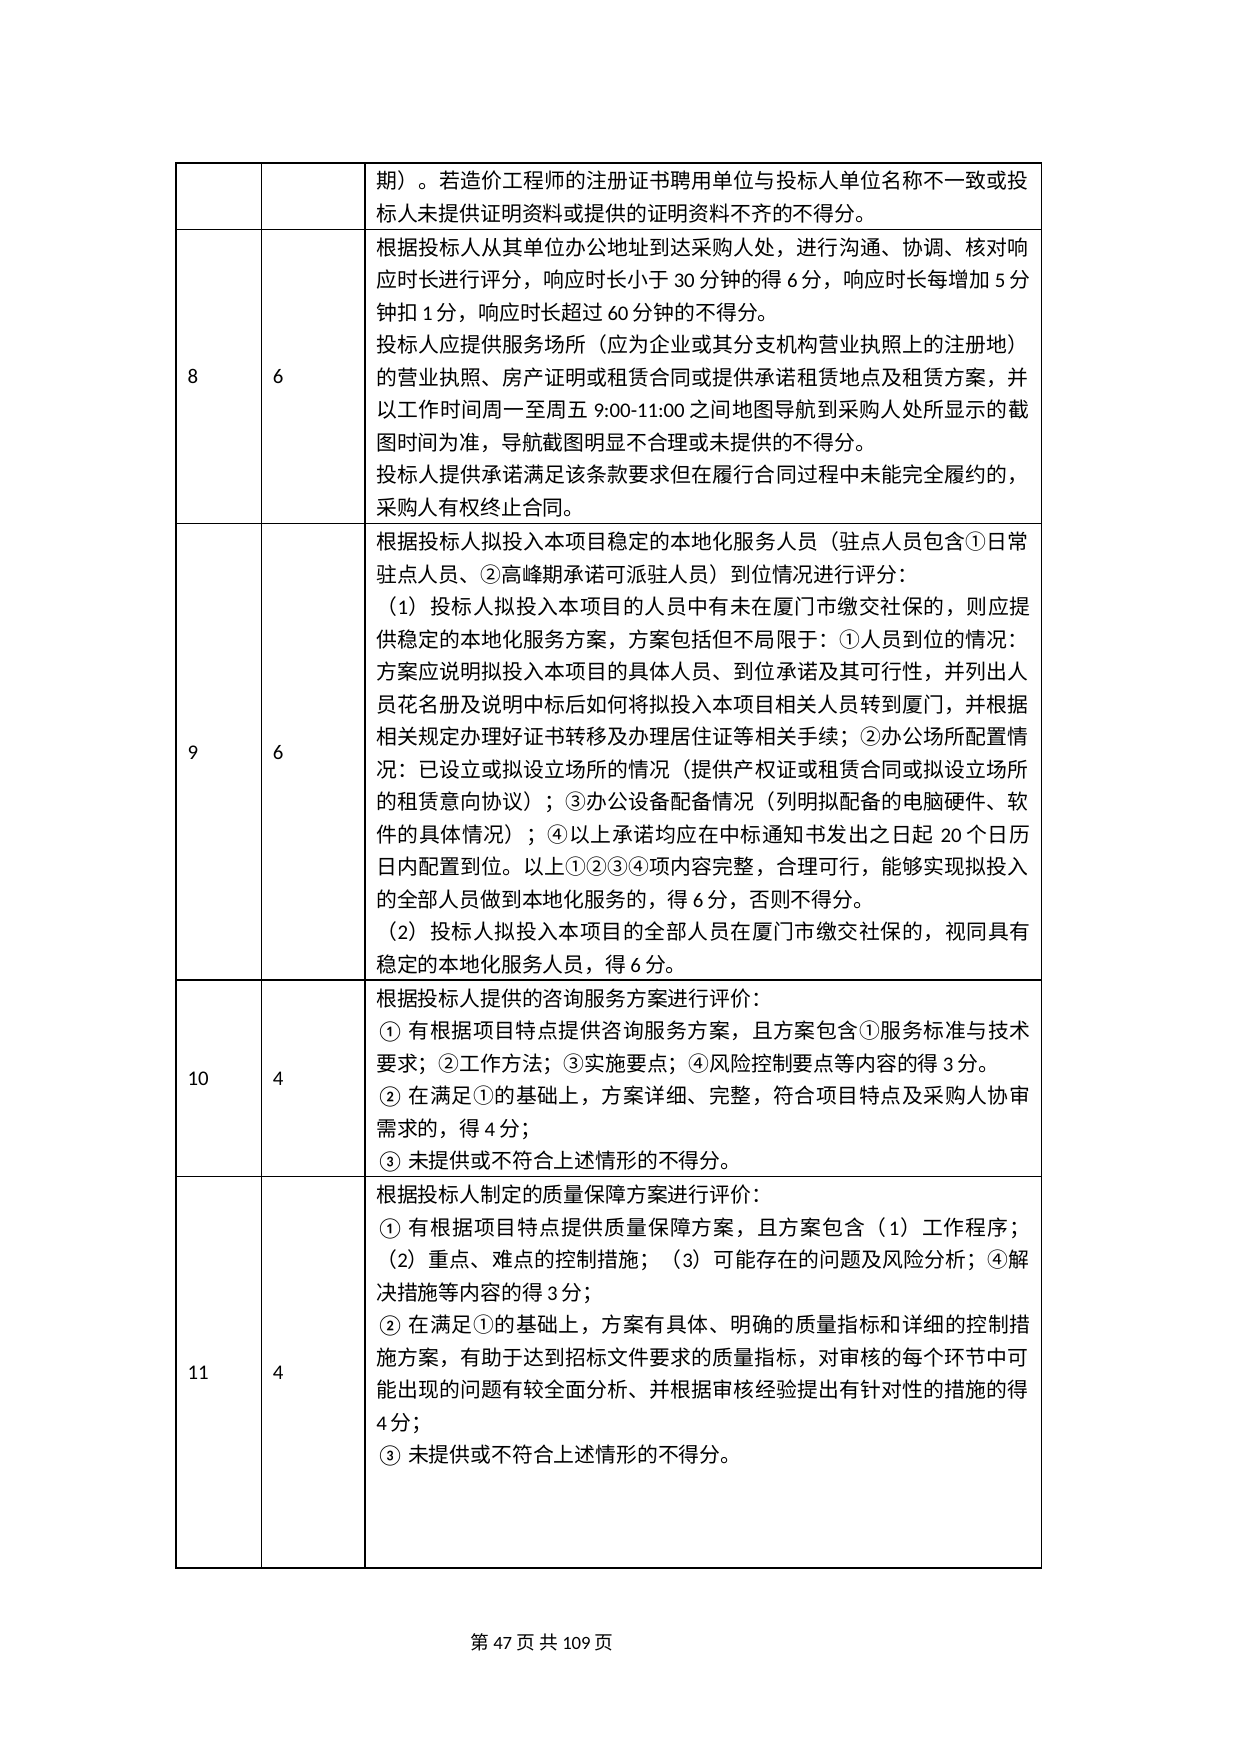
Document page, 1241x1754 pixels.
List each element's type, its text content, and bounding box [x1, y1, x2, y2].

table_cell 4 [262, 1177, 364, 1567]
table_cell 4 [262, 981, 364, 1176]
table_cell 根据投标人制定的质量保障方案进行评价： ①有根据项目特点提供质量保障方案，且方案包含（1）工作程序；（2）重点、难点的控制措施；（3）可能存在的问题及风险分析；④解决措施等内容的得3分； ②在满足①的基础上，方案有具体、明确的质量指标和详细的控制措施方案，有助于达到招标文件要求的质量指标，对审核的每个环节中可能出现的问题有较全面分析、并根据审核经验提出有针对性的措施的得4分； ③未提供或不符合上述情形的不得分。 [366, 1177, 1041, 1567]
table_cell 9 [177, 524, 261, 979]
table_cell 6 [262, 164, 364, 228]
table_cell 根据投标人拟投入本项目稳定的本地化服务人员（驻点人员包含①日常驻点人员、②高峰期承诺可派驻人员）到位情况进行评分： （1）投标人拟投入本项目的人员中有未在厦门市缴交社保的，则应提供稳定的本地化服务方案，方案包括但不局限于：①人员到位的情况：方案应说明拟投入本项目的具体人员、到位承诺及其可行性，并列出人员花名册及说明中标后如何将拟投入本项目相关人员转到厦门，并根据相关规定办理好证书转移及办理居住证等相关手续；②办公场所配置情况：已设立或拟设立场所的情况（提供产权证或租赁合同或拟设立场所的租赁意向协议）；③办公设备配备情况（列明拟配备的电脑硬件、软件的具体情况）；④以上承诺均应在中标通知书发出之日起20个日历日内配置到位。以上①②③④项内容完整，合理可行，能够实现拟投入的全部人员做到本地化服务的，得6分，否则不得分。 （2）投标人拟投入本项目的全部人员在厦门市缴交社保的，视同具有稳定的本地化服务人员，得6分。 [366, 524, 1041, 979]
table_cell 11 [177, 1177, 261, 1567]
table_cell 根据投标人从其单位办公地址到达采购人处，进行沟通、协调、核对响应时长进行评分，响应时长小于30分钟的得6分，响应时长每增加5分钟扣1分，响应时长超过60分钟的不得分。 投标人应提供服务场所（应为企业或其分支机构营业执照上的注册地）的营业执照、房产证明或租赁合同或提供承诺租赁地点及租赁方案，并以工作时间周一至周五9:00-11:00之间地图导航到采购人处所显示的截图时间为准，导航截图明显不合理或未提供的不得分。 投标人提供承诺满足该条款要求但在履行合同过程中未能完全履约的，采购人有权终止合同。 [366, 230, 1041, 523]
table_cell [366, 164, 1041, 228]
table_cell 8 [177, 230, 261, 523]
table_cell 6 [262, 524, 364, 979]
table_cell 6 [262, 230, 364, 523]
table_cell 7 [177, 164, 261, 228]
table_cell 根据投标人提供的咨询服务方案进行评价： ①有根据项目特点提供咨询服务方案，且方案包含①服务标准与技术要求；②工作方法；③实施要点；④风险控制要点等内容的得3分。 ②在满足①的基础上，方案详细、完整，符合项目特点及采购人协审需求的，得4分； ③未提供或不符合上述情形的不得分。 [366, 981, 1041, 1176]
table_cell 10 [177, 981, 261, 1176]
